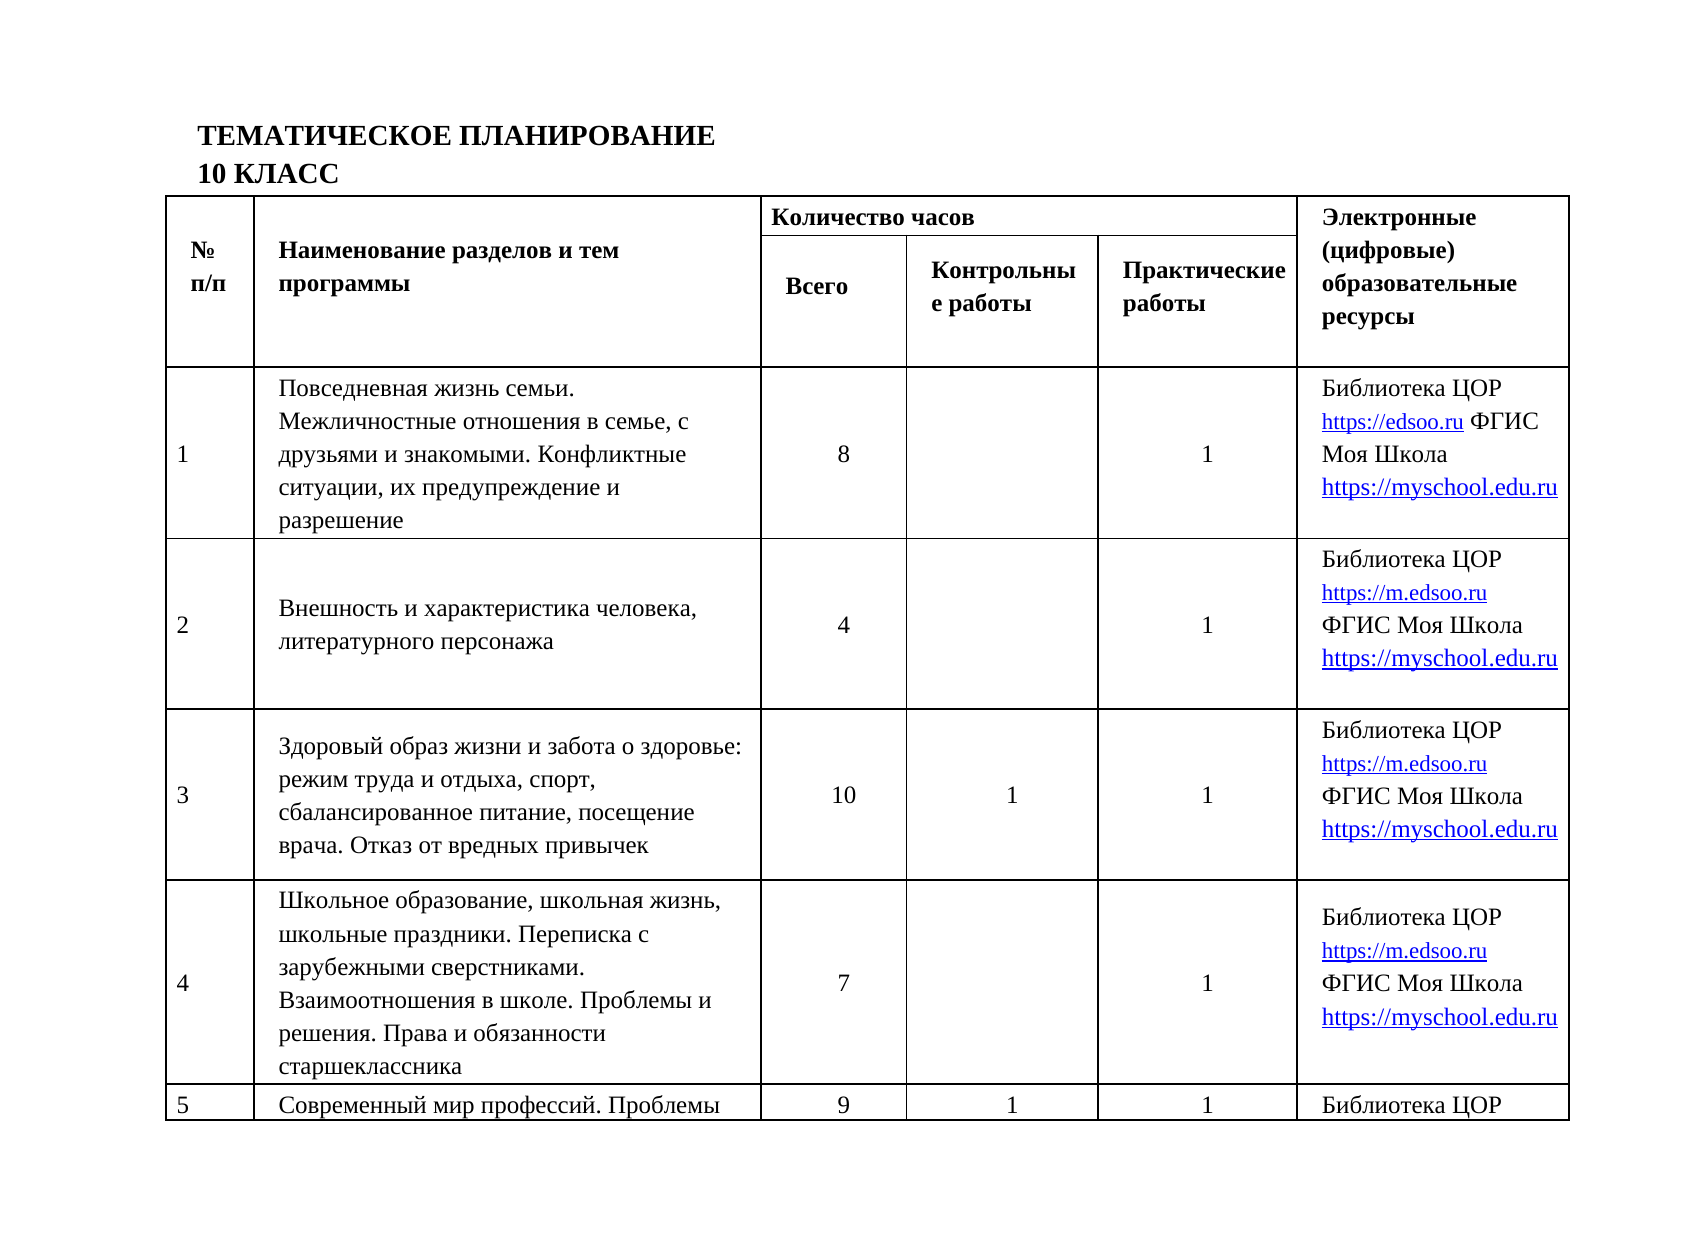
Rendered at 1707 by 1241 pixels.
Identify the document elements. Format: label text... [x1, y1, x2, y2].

text 10 КЛАСС [190, 157, 1618, 190]
table_cell 4 [167, 881, 253, 1083]
table_cell Библиотека ЦОР https://edsoo.ru ФГИС Моя Школа https://myschool.edu.ru [1298, 368, 1568, 537]
table_cell 1 [907, 710, 1097, 879]
table_cell 3 [167, 710, 253, 879]
table_cell Контрольные работы [907, 236, 1097, 366]
table_cell 1 [1099, 368, 1296, 537]
table_cell Здоровый образ жизни и забота о здоровье: режим труда и отдыха, спорт, сбалансированное питание, посещение врача. Отказ от вредных привычек [255, 710, 760, 879]
table_cell 1 [1099, 539, 1296, 708]
table_cell Библиотека ЦОР https://m.edsoo.ru ФГИС Моя Школа https://myschool.edu.ru [1298, 881, 1568, 1083]
table_cell 8 [762, 368, 906, 537]
table_cell 1 [167, 368, 253, 537]
table_cell [907, 368, 1097, 537]
table_cell Библиотека ЦОР https://m.edsoo.ru ФГИС Моя Школа https://myschool.edu.ru [1298, 710, 1568, 879]
table_cell 1 [1099, 881, 1296, 1083]
table_cell [907, 881, 1097, 1083]
table_cell [907, 539, 1097, 708]
table_cell Всего [762, 236, 906, 366]
table_cell Внешность и характеристика человека, литературного персонажа [255, 539, 760, 708]
table_header Наименование разделов и тем программы [255, 197, 760, 366]
table_cell Повседневная жизнь семьи. Межличностные отношения в семье, с друзьями и знакомыми. Конфликтные ситуации, их предупреждение и разрешение [255, 368, 760, 537]
table_cell 5 [167, 1085, 253, 1119]
table_cell Библиотека ЦОР https://m.edsoo.ru ФГИС Моя Школа https://myschool.edu.ru [1298, 539, 1568, 708]
table_cell 7 [762, 881, 906, 1083]
table_header Количество часов [762, 197, 1296, 234]
table_cell Практические работы [1099, 236, 1296, 366]
table_cell 9 [762, 1085, 906, 1119]
text ТЕМАТИЧЕСКОЕ ПЛАНИРОВАНИЕ [190, 118, 1618, 152]
table_cell 2 [167, 539, 253, 708]
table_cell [255, 1085, 760, 1119]
table_cell 1 [1099, 710, 1296, 879]
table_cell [1298, 1085, 1568, 1119]
table_cell 10 [762, 710, 906, 879]
table_header № п/п [167, 197, 253, 366]
table_cell 4 [762, 539, 906, 708]
table_cell 1 [907, 1085, 1097, 1119]
table_cell 1 [1099, 1085, 1296, 1119]
table_header Электронные (цифровые) образовательные ресурсы [1298, 197, 1568, 366]
table_cell Школьное образование, школьная жизнь, школьные праздники. Переписка с зарубежными сверстниками. Взаимоотношения в школе. Проблемы и решения. Права и обязанности старшеклассника [255, 881, 760, 1083]
